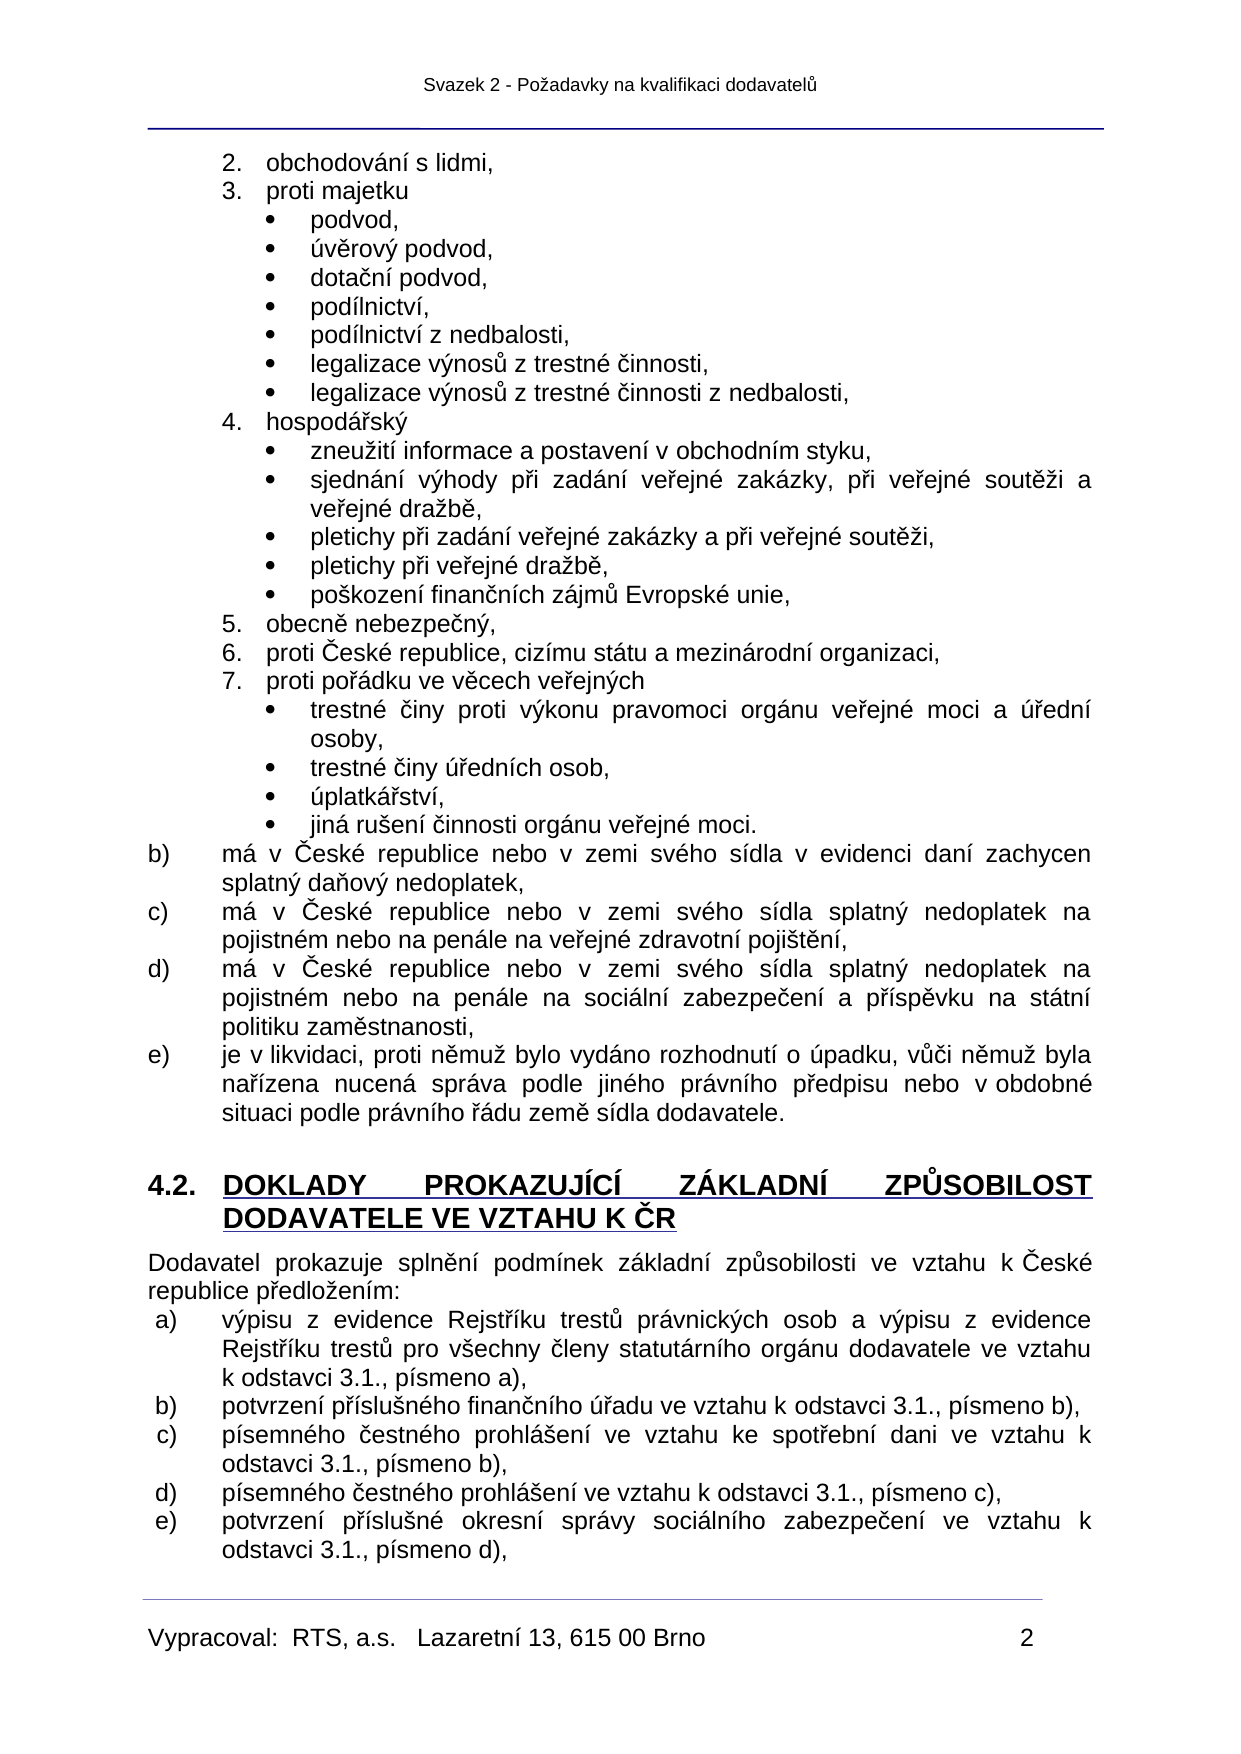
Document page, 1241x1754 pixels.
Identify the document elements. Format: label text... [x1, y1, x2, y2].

list potvrzení příslušného finančního úřadu ve vztahu k odstavci 3.1., písmeno b), [177, 1391, 1093, 1420]
list pletichy při zadání veřejné zakázky a při veřejné soutěži, [266, 522, 1093, 551]
list obchodování s lidmi, [222, 148, 1093, 176]
list jiná rušení činnosti orgánu veřejné moci. [266, 810, 1093, 839]
list má v České republice nebo v zemi svého sídla v evidenci daní zachycen splatný daňový nedoplatek, [148, 839, 1093, 897]
list proti pořádku ve věcech veřejných [222, 666, 1093, 695]
list sjednání výhody při zadání veřejné zakázky, při veřejné soutěži a veřejné dražbě, [266, 465, 1093, 522]
subtitle doklady prokazující základní způsobilost dodavatele ve vztahu k ČR [148, 1168, 1093, 1235]
list proti majetku [222, 176, 1093, 205]
list pletichy při veřejné dražbě, [266, 551, 1093, 580]
list je v likvidaci, proti němuž bylo vydáno rozhodnutí o úpadku, vůči němuž byla nařízena nucená správa podle jiného právního předpisu nebo v obdobné situaci podle právního řádu země sídla dodavatele. [148, 1041, 1093, 1127]
list úplatkářství, [266, 782, 1093, 810]
list potvrzení příslušné okresní správy sociálního zabezpečení ve vztahu k odstavci 3.1., písmeno d), [177, 1506, 1093, 1564]
list hospodářský [222, 407, 1093, 436]
list poškození finančních zájmů Evropské unie, [266, 580, 1093, 609]
list má v České republice nebo v zemi svého sídla splatný nedoplatek na pojistném nebo na penále na veřejné zdravotní pojištění, [148, 897, 1093, 954]
list legalizace výnosů z trestné činnosti, [266, 349, 1093, 378]
list podvod, [266, 205, 1093, 234]
list obecně nebezpečný, [222, 609, 1093, 638]
list proti České republice, cizímu státu a mezinárodní organizaci, [222, 638, 1093, 666]
list legalizace výnosů z trestné činnosti z nedbalosti, [266, 378, 1093, 407]
list podílnictví z nedbalosti, [266, 321, 1093, 349]
list podílnictví, [266, 292, 1093, 321]
list trestné činy proti výkonu pravomoci orgánu veřejné moci a úřední osoby, [266, 695, 1093, 753]
text Dodavatel prokazuje splnění podmínek základní způsobilosti ve vztahu k České republice předložením: [148, 1248, 1093, 1305]
list trestné činy úředních osob, [266, 753, 1093, 782]
list písemného čestného prohlášení ve vztahu k odstavci 3.1., písmeno c), [177, 1478, 1093, 1506]
list dotační podvod, [266, 263, 1093, 292]
list písemného čestného prohlášení ve vztahu ke spotřební dani ve vztahu k odstavci 3.1., písmeno b), [177, 1420, 1093, 1478]
list výpisu z evidence Rejstříku trestů právnických osob a výpisu z evidence Rejstříku trestů pro všechny členy statutárního orgánu dodavatele ve vztahu k odstavci 3.1., písmeno a), [177, 1305, 1093, 1391]
list má v České republice nebo v zemi svého sídla splatný nedoplatek na pojistném nebo na penále na sociální zabezpečení a příspěvku na státní politiku zaměstnanosti, [148, 954, 1093, 1041]
list zneužití informace a postavení v obchodním styku, [266, 436, 1093, 465]
list úvěrový podvod, [266, 234, 1093, 263]
